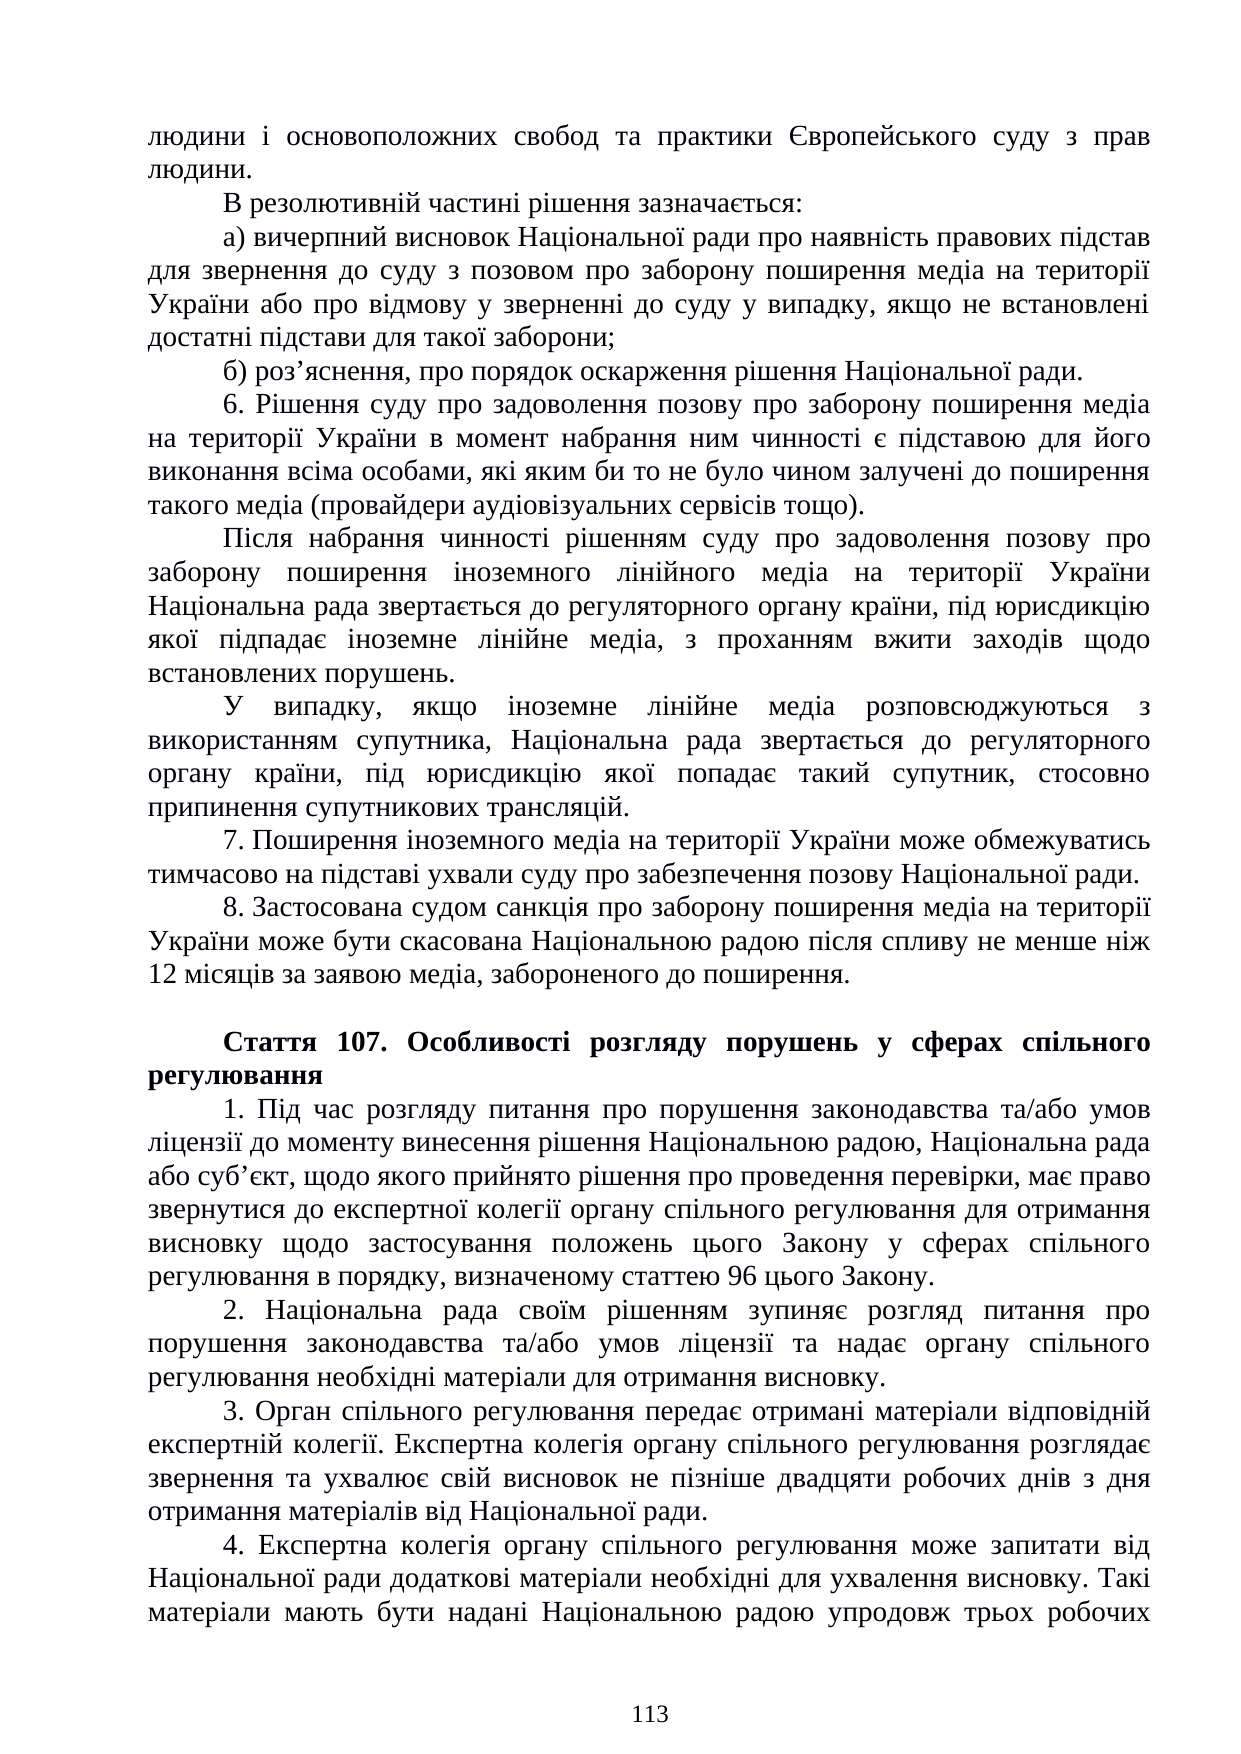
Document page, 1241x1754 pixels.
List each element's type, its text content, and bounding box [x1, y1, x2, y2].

text 8. Застосована судом санкція про заборону поширення медіа на території України може бути скасована Національною радою після спливу не менше ніж 12 місяців за заявою медіа, забороненого до поширення. [148, 889, 1152, 990]
subtitle Стаття 107. Особливості розгляду порушень у сферах спільного регулювання [148, 1024, 1152, 1091]
text 1. Під час розгляду питання про порушення законодавства та/або умов ліцензії до моменту винесення рішення Національною радою, Національна рада або суб’єкт, щодо якого прийнято рішення про проведення перевірки, має право звернутися до експертної колегії органу спільного регулювання для отримання висновку щодо застосування положень цього Закону у сферах спільного регулювання в порядку, визначеному статтею 96 цього Закону. [148, 1091, 1152, 1292]
text 2. Національна рада своїм рішенням зупиняє розгляд питання про порушення законодавства та/або умов ліцензії та надає органу спільного регулювання необхідні матеріали для отримання висновку. [148, 1292, 1152, 1393]
text У випадку, якщо іноземне лінійне медіа розповсюджуються з використанням супутника, Національна рада звертається до регуляторного органу країни, під юрисдикцію якої попадає такий супутник, стосовно припинення супутникових трансляцій. [148, 688, 1152, 822]
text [148, 1527, 1152, 1627]
text а) вичерпний висновок Національної ради про наявність правових підстав для звернення до суду з позовом про заборону поширення медіа на території України або про відмову у зверненні до суду у випадку, якщо не встановлені достатні підстави для такої заборони; [148, 219, 1152, 353]
text б) роз’яснення, про порядок оскарження рішення Національної ради. [148, 353, 1152, 386]
text 6. Рішення суду про задоволення позову про заборону поширення медіа на території України в момент набрання ним чинності є підставою для його виконання всіма особами, які яким би то не було чином залучені до поширення такого медіа (провайдери аудіовізуальних сервісів тощо). [148, 386, 1152, 521]
text 7. Поширення іноземного медіа на території України може обмежуватись тимчасово на підставі ухвали суду про забезпечення позову Національної ради. [148, 822, 1152, 889]
text 3. Орган спільного регулювання передає отримані матеріали відповідній експертній колегії. Експертна колегія органу спільного регулювання розглядає звернення та ухвалює свій висновок не пізніше двадцяти робочих днів з дня отримання матеріалів від Національної ради. [148, 1393, 1152, 1527]
text Після набрання чинності рішенням суду про задоволення позову про заборону поширення іноземного лінійного медіа на території України Національна рада звертається до регуляторного органу країни, під юрисдикцію якої підпадає іноземне лінійне медіа, з проханням вжити заходів щодо встановлених порушень. [148, 521, 1152, 688]
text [148, 118, 1152, 185]
text В резолютивній частині рішення зазначається: [148, 185, 1152, 219]
